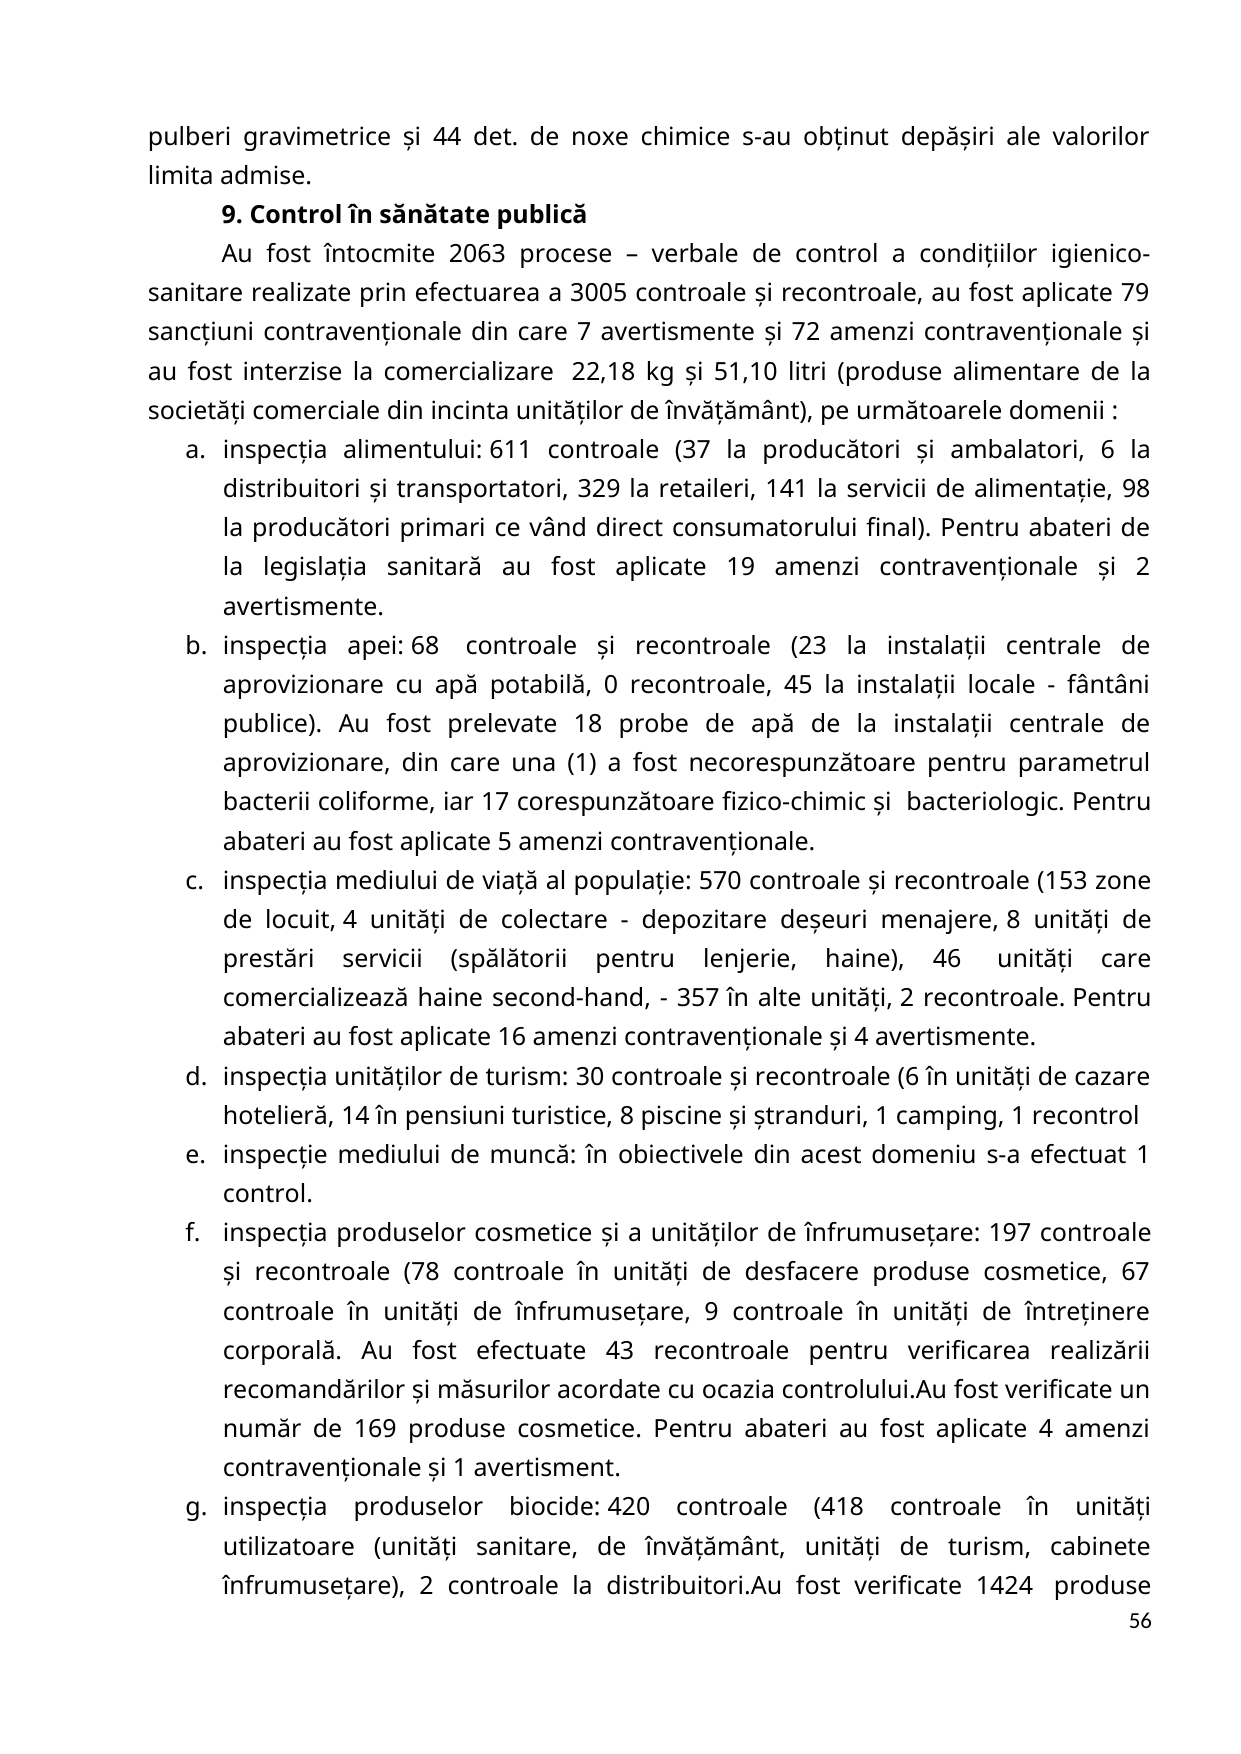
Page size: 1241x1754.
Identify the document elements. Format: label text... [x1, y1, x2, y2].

list inspecția alimentului: 611 controale (37 la producători și ambalatori, 6 la distribuitori și transportatori, 329 la retaileri, 141 la servicii de alimentație, 98 la producători primari ce vând direct consumatorului final). Pentru abateri de la legislația sanitară au fost aplicate 19 amenzi contravenționale și 2 avertismente. [185, 431, 1152, 622]
list inspecție mediului de muncă: în obiectivele din acest domeniu s-a efectuat 1 control. [185, 1136, 1152, 1210]
list inspecția mediului de viață al populație: 570 controale și recontroale (153 zone de locuit, 4 unități de colectare - depozitare deșeuri menajere, 8 unități de prestări servicii (spălătorii pentru lenjerie, haine), 46 unități care comercializează haine second-hand, - 357 în alte unități, 2 recontroale. Pentru abateri au fost aplicate 16 amenzi contravenționale și 4 avertismente. [185, 862, 1152, 1053]
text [148, 118, 1152, 191]
text Au fost întocmite 2063 procese – verbale de control a condițiilor igienico-sanitare realizate prin efectuarea a 3005 controale și recontroale, au fost aplicate 79 sancțiuni contravenționale din care 7 avertismente și 72 amenzi contravenționale și au fost interzise la comercializare 22,18 kg și 51,10 litri (produse alimentare de la societăți comerciale din incinta unităților de învățământ), pe următoarele domenii : [148, 236, 1152, 426]
list inspecția produselor cosmetice și a unităților de înfrumusețare: 197 controale și recontroale (78 controale în unități de desfacere produse cosmetice, 67 controale în unități de înfrumusețare, 9 controale în unități de întreținere corporală. Au fost efectuate 43 recontroale pentru verificarea realizării recomandărilor și măsurilor acordate cu ocazia controlului.Au fost verificate un număr de 169 produse cosmetice. Pentru abateri au fost aplicate 4 amenzi contravenționale și 1 avertisment. [185, 1215, 1152, 1484]
list inspecția apei: 68 controale și recontroale (23 la instalații centrale de aprovizionare cu apă potabilă, 0 recontroale, 45 la instalații locale - fântâni publice). Au fost prelevate 18 probe de apă de la instalații centrale de aprovizionare, din care una (1) a fost necorespunzătoare pentru parametrul bacterii coliforme, iar 17 corespunzătoare fizico-chimic și bacteriologic. Pentru abateri au fost aplicate 5 amenzi contravenționale. [185, 627, 1152, 857]
list inspecția unităților de turism: 30 controale și recontroale (6 în unități de cazare hotelieră, 14 în pensiuni turistice, 8 piscine și ștranduri, 1 camping, 1 recontrol [185, 1058, 1152, 1131]
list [185, 1489, 1152, 1601]
text 9. Control în sănătate publică [148, 196, 1152, 231]
